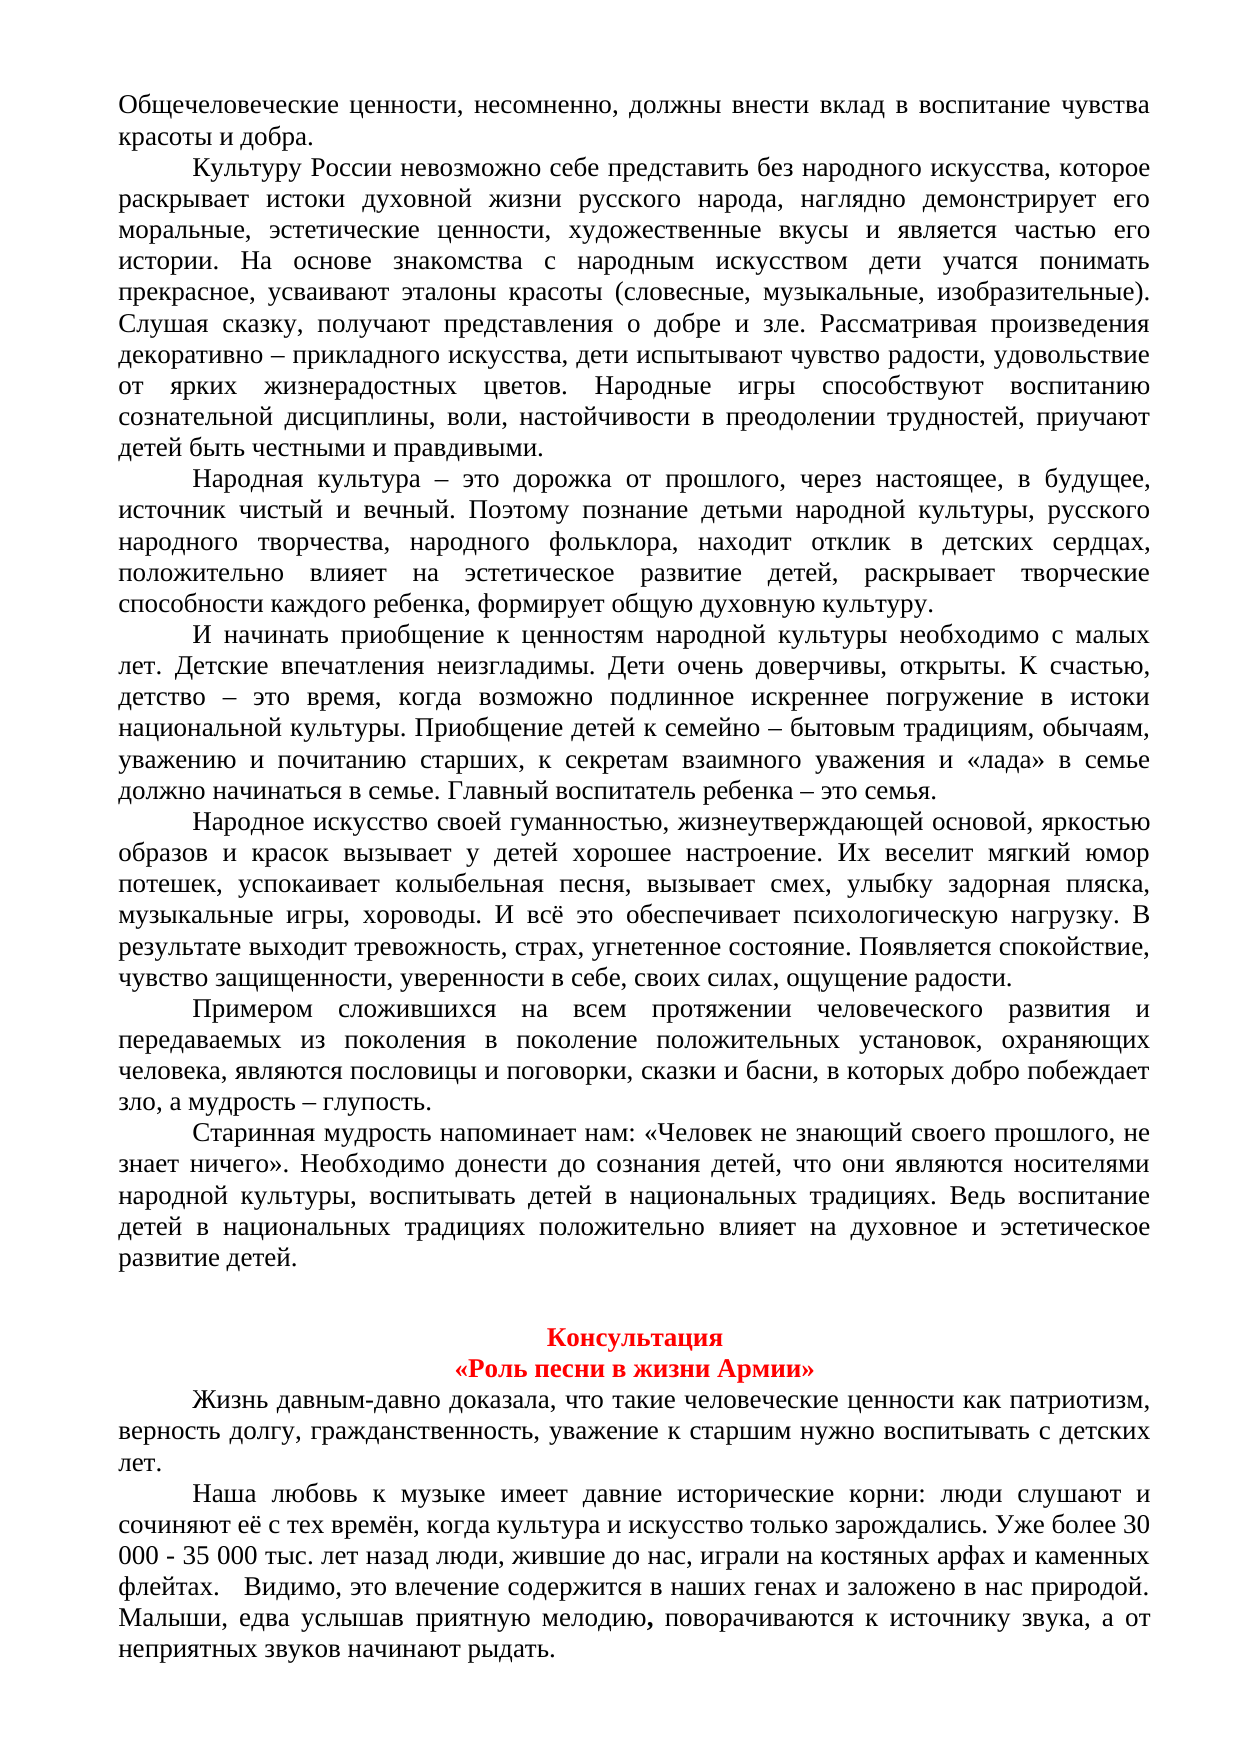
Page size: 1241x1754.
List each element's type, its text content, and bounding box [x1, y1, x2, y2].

text Наша любовь к музыке имеет давние исторические корни: люди слушают и сочиняют её с тех времён, когда культура и искусство только зарождались. Уже более 30 000 - 35 000 тыс. лет назад люди, жившие до нас, играли на костяных арфах и каменных флейтах. Видимо, это влечение содержится в наших генах и заложено в нас природой. Малыши, едва услышав приятную мелодию, поворачиваются к источнику звука, а от неприятных звуков начинают рыдать. [118, 1477, 1152, 1664]
text Народная культура – это дорожка от прошлого, через настоящее, в будущее, источник чистый и вечный. Поэтому познание детьми народной культуры, русского народного творчества, народного фольклора, находит отклик в детских сердцах, положительно влияет на эстетическое развитие детей, раскрывает творческие способности каждого ребенка, формирует общую духовную культуру. [118, 462, 1152, 618]
text Народное искусство своей гуманностью, жизнеутверждающей основой, яркостью образов и красок вызывает у детей хорошее настроение. Их веселит мягкий юмор потешек, успокаивает колыбельная песня, вызывает смех, улыбку задорная пляска, музыкальные игры, хороводы. И всё это обеспечивает психологическую нагрузку. В результате выходит тревожность, страх, угнетенное состояние. Появляется спокойствие, чувство защищенности, уверенности в себе, своих силах, ощущение радости. [118, 805, 1152, 992]
text Консультация [118, 1321, 1152, 1352]
text Старинная мудрость напоминает нам: «Человек не знающий своего прошлого, не знает ничего». Необходимо донести до сознания детей, что они являются носителями народной культуры, воспитывать детей в национальных традициях. Ведь воспитание детей в национальных традициях положительно влияет на духовное и эстетическое развитие детей. [118, 1116, 1152, 1272]
text Культуру России невозможно себе представить без народного искусства, которое раскрывает истоки духовной жизни русского народа, наглядно демонстрирует его моральные, эстетические ценности, художественные вкусы и является частью его истории. На основе знакомства с народным искусством дети учатся понимать прекрасное, усваивают эталоны красоты (словесные, музыкальные, изобразительные). Слушая сказку, получают представления о добре и зле. Рассматривая произведения декоративно – прикладного искусства, дети испытывают чувство радости, удовольствие от ярких жизнерадостных цветов. Народные игры способствуют воспитанию сознательной дисциплины, воли, настойчивости в преодолении трудностей, приучают детей быть честными и правдивыми. [118, 151, 1152, 462]
text Примером сложившихся на всем протяжении человеческого развития и передаваемых из поколения в поколение положительных установок, охраняющих человека, являются пословицы и поговорки, сказки и басни, в которых добро побеждает зло, а мудрость – глупость. [118, 992, 1152, 1116]
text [118, 89, 1152, 151]
text Жизнь давным-давно доказала, что такие человеческие ценности как патриотизм, верность долгу, гражданственность, уважение к старшим нужно воспитывать с детских лет. [118, 1383, 1152, 1477]
text «Роль песни в жизни Армии» [118, 1352, 1152, 1383]
text И начинать приобщение к ценностям народной культуры необходимо с малых лет. Детские впечатления неизгладимы. Дети очень доверчивы, открыты. К счастью, детство – это время, когда возможно подлинное искреннее погружение в истоки национальной культуры. Приобщение детей к семейно – бытовым традициям, обычаям, уважению и почитанию старших, к секретам взаимного уважения и «лада» в семье должно начинаться в семье. Главный воспитатель ребенка – это семья. [118, 618, 1152, 805]
